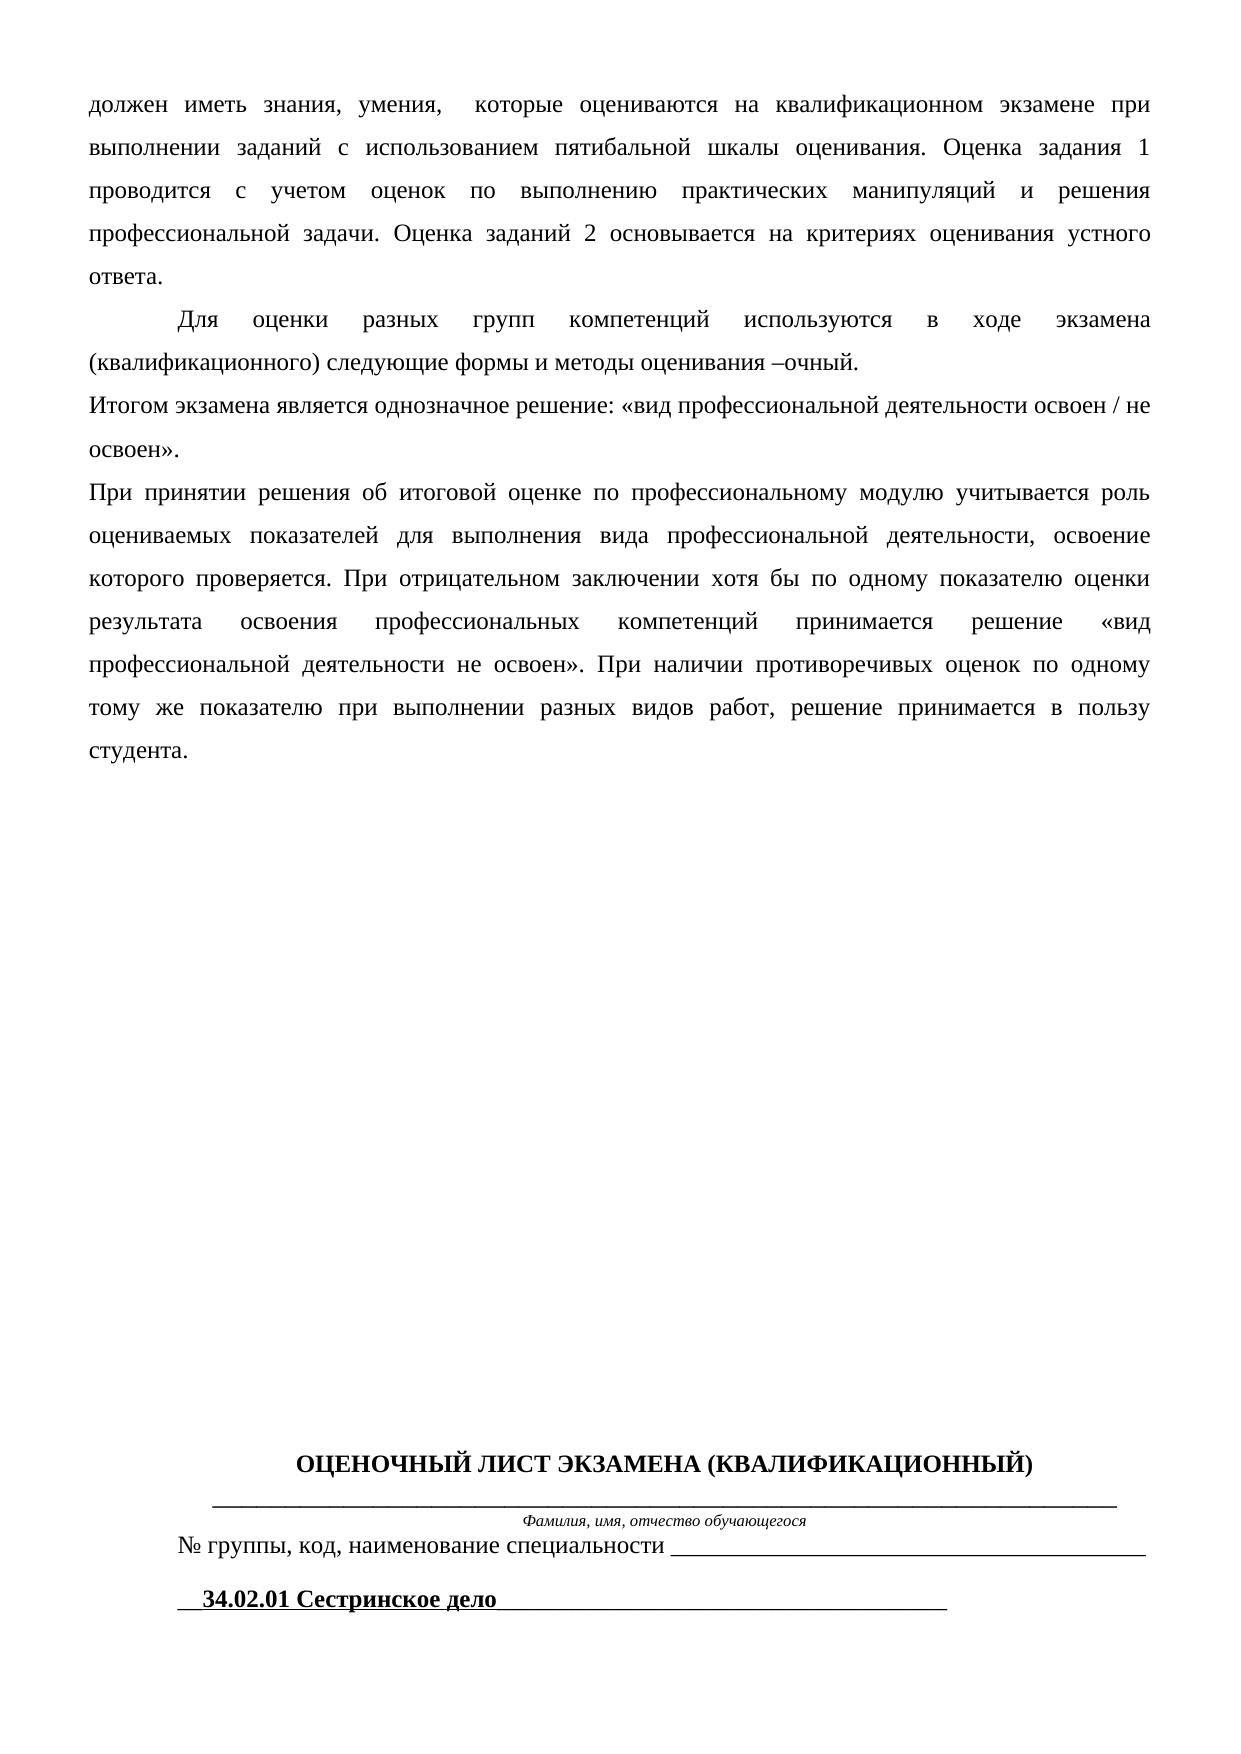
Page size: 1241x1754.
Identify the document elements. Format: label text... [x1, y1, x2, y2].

text __34.02.01 Сестринское дело____________________________________ [177, 1584, 1152, 1613]
text Для оценки разных групп компетенций используются в ходе экзамена (квалификационного) следующие формы и методы оценивания –очный. [88, 304, 1152, 376]
text № группы, код, наименование специальности ______________________________________ [177, 1530, 1152, 1559]
text При принятии решения об итоговой оценке по профессиональному модулю учитывается роль оцениваемых показателей для выполнения вида профессиональной деятельности, освоение которого проверяется. При отрицательном заключении хотя бы по одному показателю оценки результата освоения профессиональных компетенций принимается решение «вид профессиональной деятельности не освоен». При наличии противоречивых оценок по одному тому же показателю при выполнении разных видов работ, решение принимается в пользу студента. [88, 477, 1152, 764]
text ______________________________________________________________ [177, 1477, 1152, 1511]
text Фамилия, имя, отчество обучающегося [177, 1511, 1152, 1530]
text ОЦЕНОЧНЫЙ ЛИСТ ЭКЗАМЕНА (КВАЛИФИКАЦИОННЫЙ) [177, 1449, 1152, 1477]
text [88, 89, 1152, 290]
text Итогом экзамена является однозначное решение: «вид профессиональной деятельности освоен / не освоен». [88, 391, 1152, 462]
